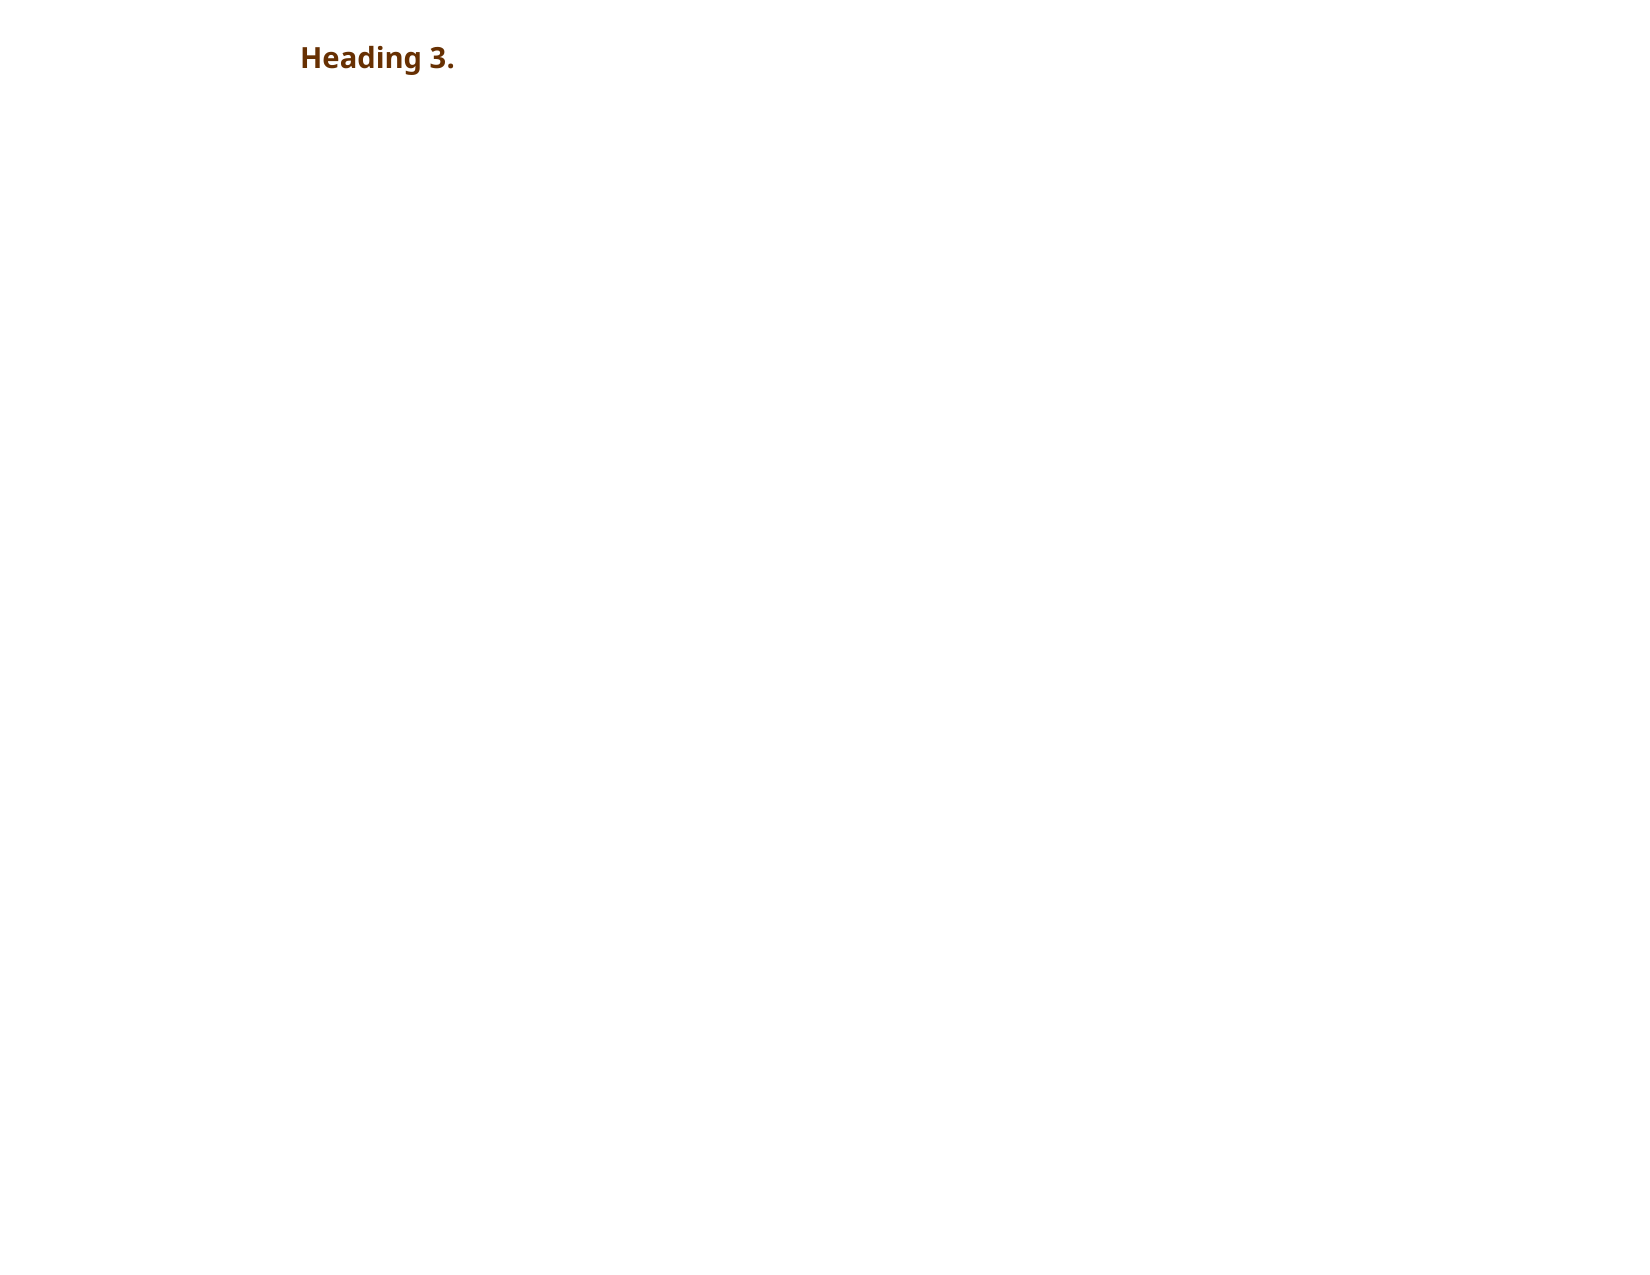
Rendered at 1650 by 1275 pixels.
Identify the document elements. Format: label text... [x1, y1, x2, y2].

subtitle Heading 3. [300, 37, 1575, 77]
